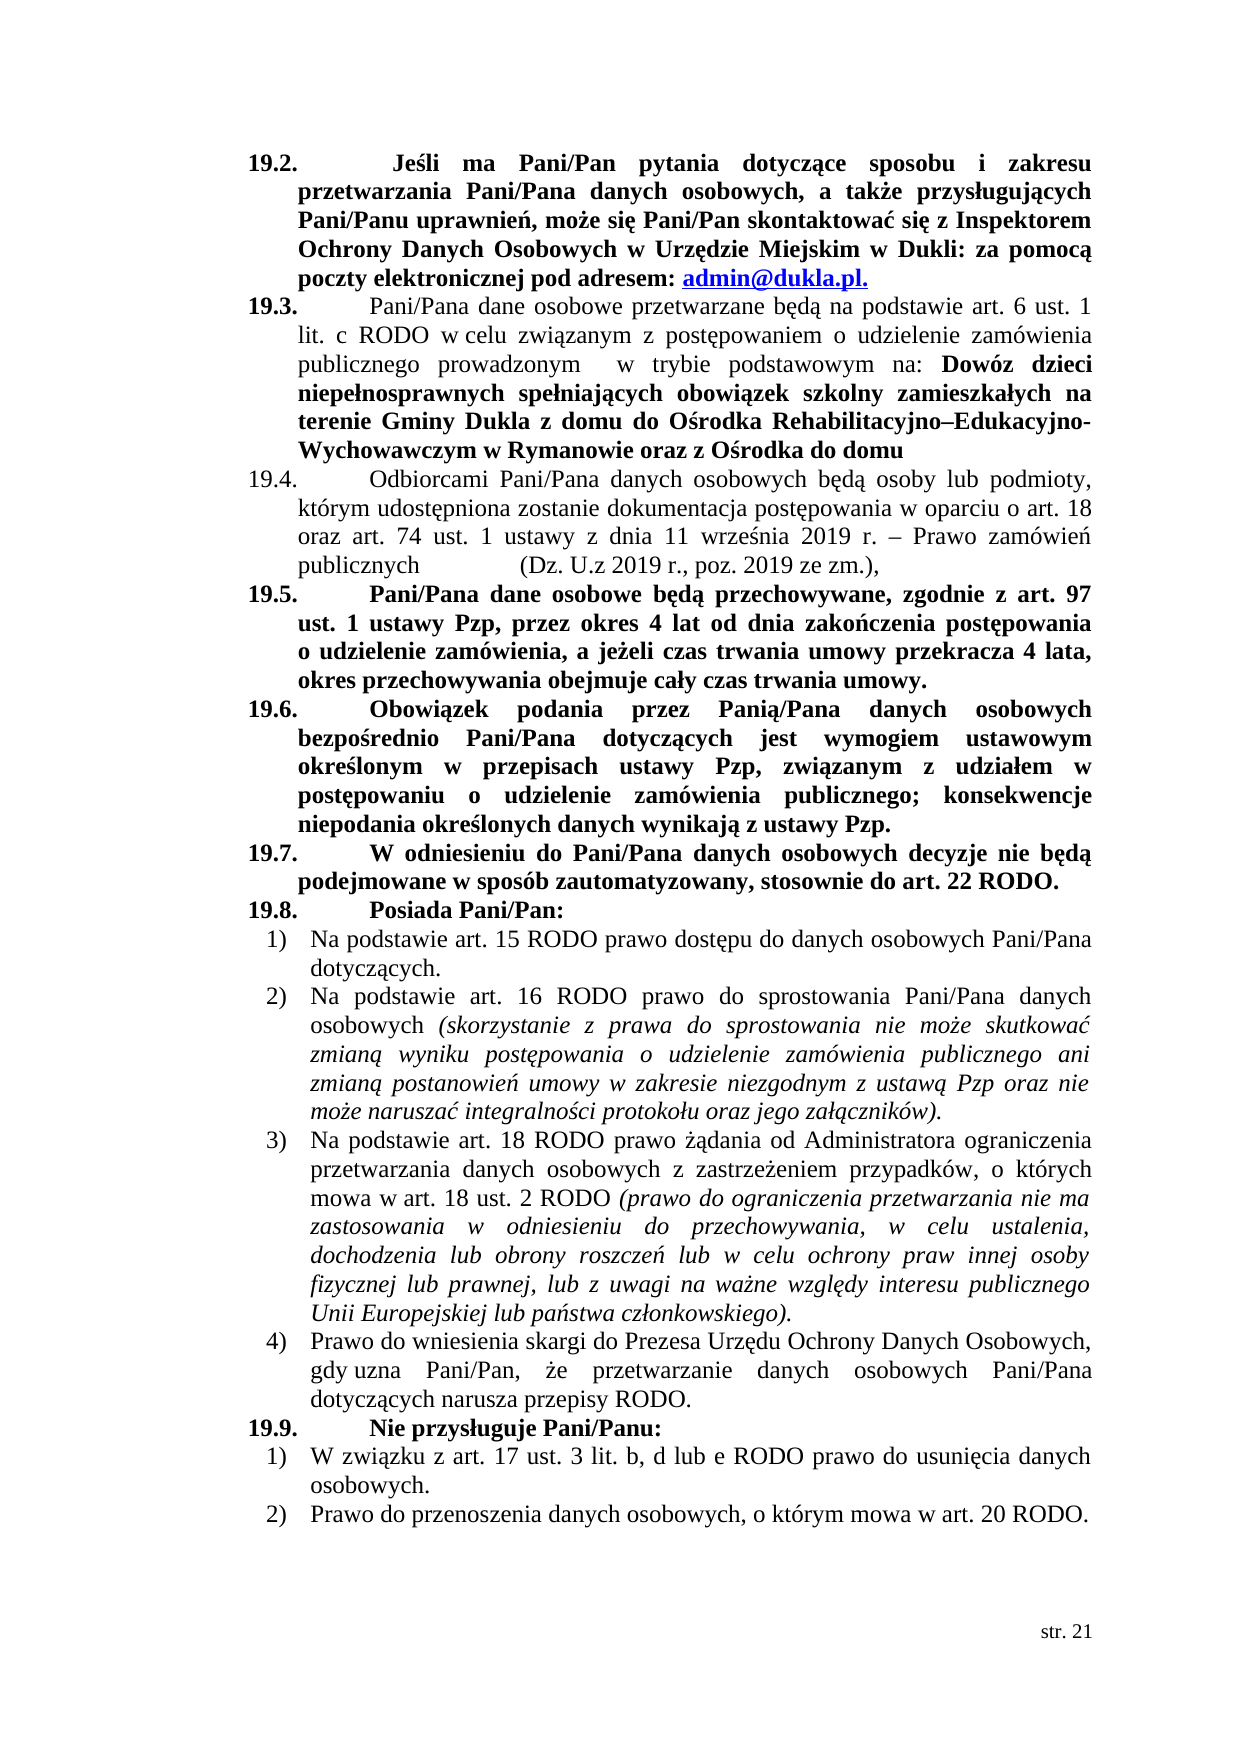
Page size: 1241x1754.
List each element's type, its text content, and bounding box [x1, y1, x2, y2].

list Na podstawie art. 18 RODO prawo żądania od Administratora ograniczenia przetwarzania danych osobowych z zastrzeżeniem przypadków, o których mowa w art. 18 ust. 2 RODO (prawo do ograniczenia przetwarzania nie ma zastosowania w odniesieniu do przechowywania, w celu ustalenia, dochodzenia lub obrony roszczeń lub w celu ochrony praw innej osoby fizycznej lub prawnej, lub z uwagi na ważne względy interesu publicznego Unii Europejskiej lub państwa członkowskiego). [266, 1125, 1093, 1326]
list Nie przysługuje Pani/Panu: [248, 1413, 1093, 1441]
list Pani/Pana dane osobowe przetwarzane będą na podstawie art. 6 ust. 1 lit. c RODO w celu związanym z postępowaniem o udzielenie zamówienia publicznego prowadzonym w trybie podstawowym na: Dowóz dzieci niepełnosprawnych spełniających obowiązek szkolny zamieszkałych na terenie Gminy Dukla z domu do Ośrodka Rehabilitacyjno–Edukacyjno-Wychowawczym w Rymanowie oraz z Ośrodka do domu [248, 291, 1093, 464]
list Na podstawie art. 16 RODO prawo do sprostowania Pani/Pana danych osobowych (skorzystanie z prawa do sprostowania nie może skutkować zmianą wyniku postępowania o udzielenie zamówienia publicznego ani zmianą postanowień umowy w zakresie niezgodnym z ustawą Pzp oraz nie może naruszać integralności protokołu oraz jego załączników). [266, 981, 1093, 1125]
list W związku z art. 17 ust. 3 lit. b, d lub e RODO prawo do usunięcia danych osobowych. [266, 1441, 1093, 1499]
list Prawo do wniesienia skargi do Prezesa Urzędu Ochrony Danych Osobowych, gdy uzna Pani/Pan, że przetwarzanie danych osobowych Pani/Pana dotyczących narusza przepisy RODO. [266, 1326, 1093, 1413]
list W odniesieniu do Pani/Pana danych osobowych decyzje nie będą podejmowane w sposób zautomatyzowany, stosownie do art. 22 RODO. [248, 838, 1093, 895]
list Prawo do przenoszenia danych osobowych, o którym mowa w art. 20 RODO. [266, 1499, 1093, 1528]
list Jeśli ma Pani/Pan pytania dotyczące sposobu i zakresu przetwarzania Pani/Pana danych osobowych, a także przysługujących Pani/Panu uprawnień, może się Pani/Pan skontaktować się z Inspektorem Ochrony Danych Osobowych w Urzędzie Miejskim w Dukli: za pomocą poczty elektronicznej pod adresem: admin@dukla.pl. [248, 148, 1093, 291]
list Posiada Pani/Pan: [248, 895, 1093, 924]
list Odbiorcami Pani/Pana danych osobowych będą osoby lub podmioty, którym udostępniona zostanie dokumentacja postępowania w oparciu o art. 18 oraz art. 74 ust. 1 ustawy z dnia 11 września 2019 r. – Prawo zamówień publicznych (Dz. U.z 2019 r., poz. 2019 ze zm.), [248, 464, 1093, 579]
list Na podstawie art. 15 RODO prawo dostępu do danych osobowych Pani/Pana dotyczących. [266, 924, 1093, 981]
list Obowiązek podania przez Panią/Pana danych osobowych bezpośrednio Pani/Pana dotyczących jest wymogiem ustawowym określonym w przepisach ustawy Pzp, związanym z udziałem w postępowaniu o udzielenie zamówienia publicznego; konsekwencje niepodania określonych danych wynikają z ustawy Pzp. [248, 694, 1093, 838]
list Pani/Pana dane osobowe będą przechowywane, zgodnie z art. 97 ust. 1 ustawy Pzp, przez okres 4 lat od dnia zakończenia postępowania o udzielenie zamówienia, a jeżeli czas trwania umowy przekracza 4 lata, okres przechowywania obejmuje cały czas trwania umowy. [248, 579, 1093, 694]
